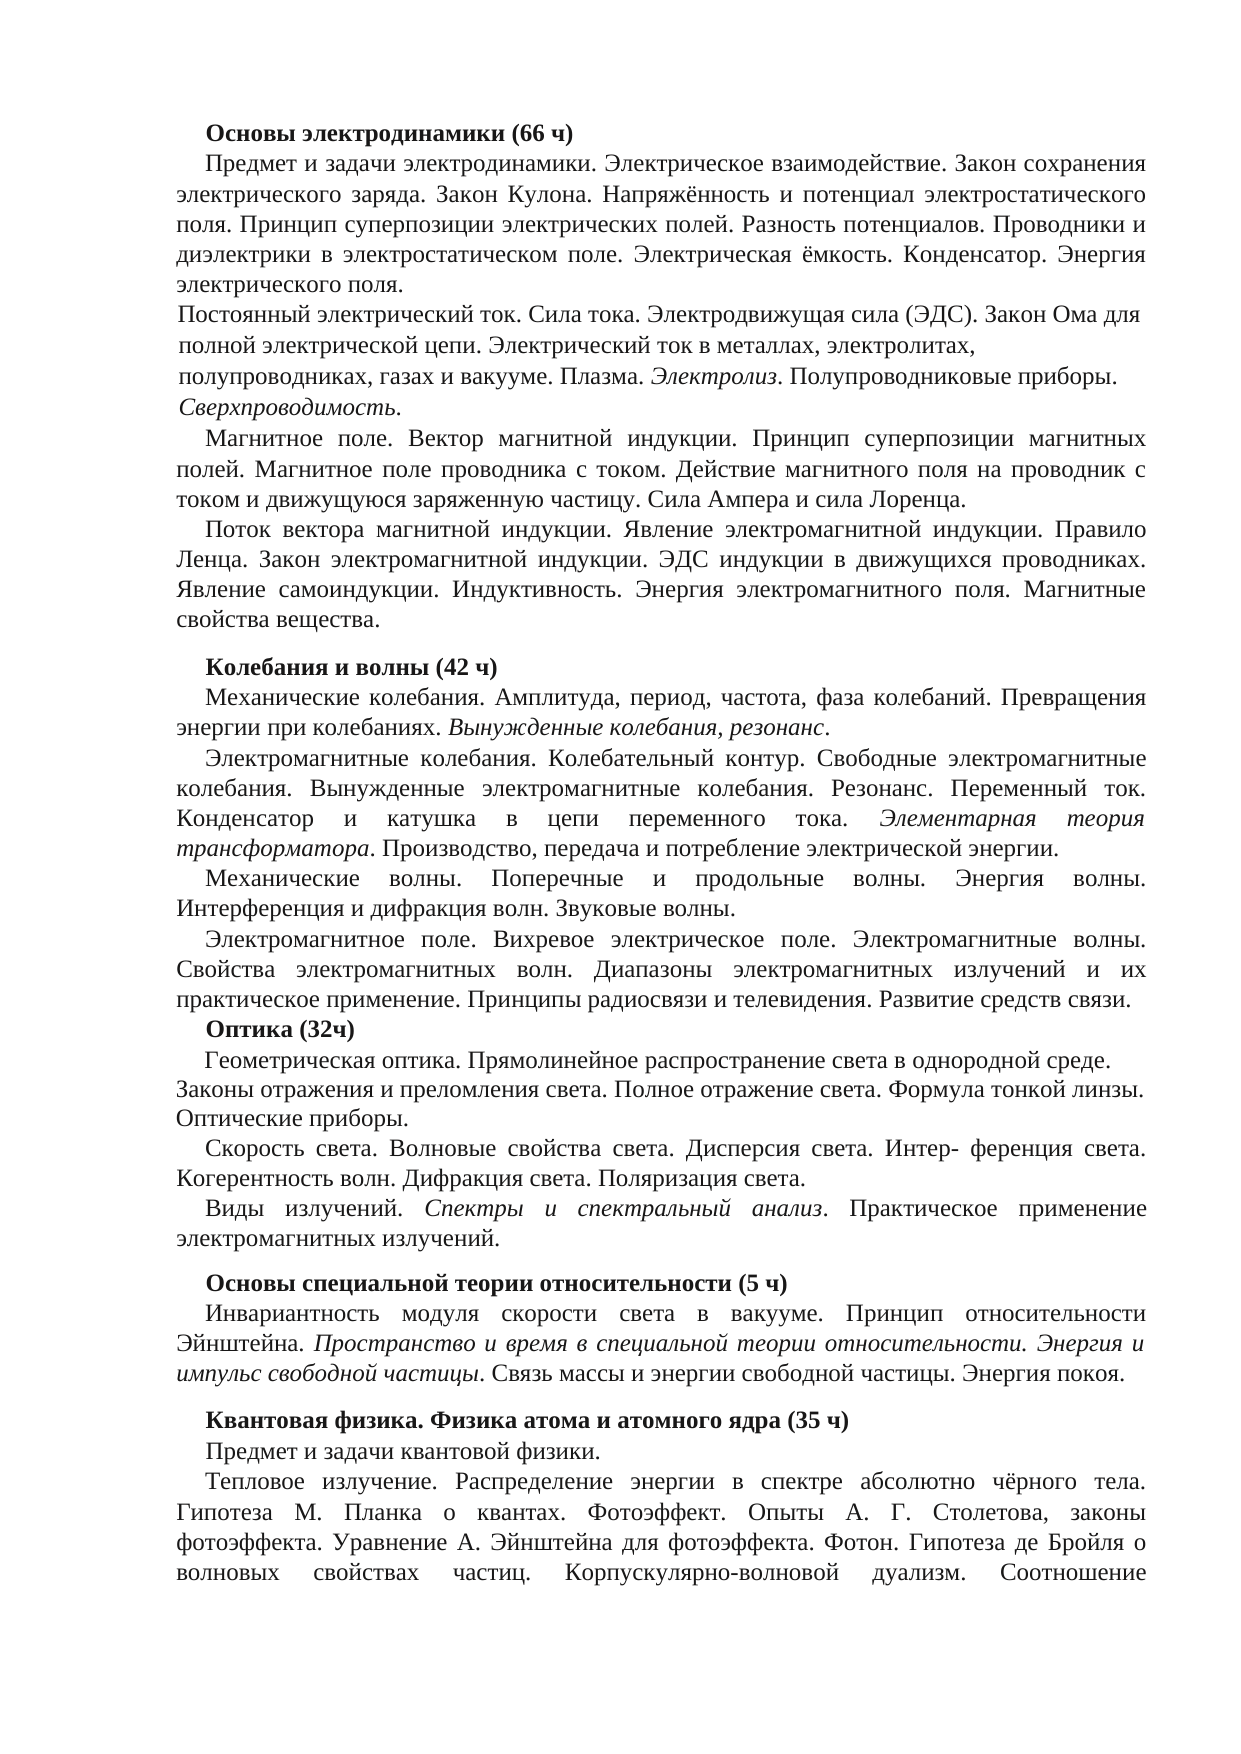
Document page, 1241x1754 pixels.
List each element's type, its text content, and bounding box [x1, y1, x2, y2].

text Предмет и задачи квантовой физики. [205, 1436, 1061, 1465]
text Механические колебания. Амплитуда, период, частота, фаза колебаний. Превращения энергии при колебаниях. Вынужденные колебания, резонанс. [176, 682, 1147, 741]
text Магнитное поле. Вектор магнитной индукции. Принцип суперпозиции магнитных полей. Магнитное поле проводника с током. Действие магнитного поля на проводник с током и движущуюся заряженную частицу. Сила Ампера и сила Лоренца. [176, 423, 1147, 512]
text Электромагнитное поле. Вихревое электрическое поле. Электромагнитные волны. Свойства электромагнитных волн. Диапазоны электромагнитных излучений и их практическое применение. Принципы радиосвязи и телевидения. Развитие средств связи. [176, 924, 1147, 1013]
text Механические волны. Поперечные и продольные волны. Энергия волны. Интерференция и дифракция волн. Звуковые волны. [176, 863, 1147, 922]
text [176, 1466, 1147, 1586]
text Постоянный электрический ток. Сила тока. Электродвижущая сила (ЭДС). Закон Ома для полной электрической цепи. Электрический ток в металлах, электролитах, полупроводниках, газах и вакууме. Плазма. Электролиз. Полупроводниковые приборы. Сверхпроводимость. [177, 299, 1151, 421]
text Квантовая физика. Физика атома и атомного ядра (35 ч) [205, 1406, 1061, 1434]
text Инвариантность модуля скорости света в вакууме. Принцип относительности Эйнштейна. Пространство и время в специальной теории относительности. Энергия и импульс свободной частицы. Связь массы и энергии свободной частицы. Энергия покоя. [176, 1298, 1147, 1387]
text Оптика (32ч) [205, 1014, 1152, 1043]
text Предмет и задачи электродинамики. Электрическое взаимодействие. Закон сохранения электрического заряда. Закон Кулона. Напряжённость и потенциал электростатического поля. Принцип суперпозиции электрических полей. Разность потенциалов. Проводники и диэлектрики в электростатическом поле. Электрическая ёмкость. Конденсатор. Энергия электрического поля. [176, 148, 1147, 298]
text Поток вектора магнитной индукции. Явление электромагнитной индукции. Правило Ленца. Закон электромагнитной индукции. ЭДС индукции в движущихся проводниках. Явление самоиндукции. Индуктивность. Энергия электромагнитного поля. Магнитные свойства вещества. [176, 514, 1147, 633]
text Виды излучений. Спектры и спектральный анализ. Практическое применение электромагнитных излучений. [176, 1193, 1147, 1252]
text Основы специальной теории относительности (5 ч) [205, 1268, 1152, 1296]
text Геометрическая оптика. Прямолинейное распространение света в однородной среде. Законы отражения и преломления света. Полное отражение света. Формула тонкой линзы. Оптические приборы. [176, 1045, 1152, 1132]
text Колебания и волны (42 ч) [205, 652, 1152, 681]
text Основы электродинамики (66 ч) [205, 118, 1152, 147]
text Электромагнитные колебания. Колебательный контур. Свободные электромагнитные колебания. Вынужденные электромагнитные колебания. Резонанс. Переменный ток. Конденсатор и катушка в цепи переменного тока. Элементарная теория трансформатора. Производство, передача и потребление электрической энергии. [176, 743, 1147, 862]
text Скорость света. Волновые свойства света. Дисперсия света. Интер- ференция света. Когерентность волн. Дифракция света. Поляризация света. [176, 1133, 1147, 1192]
